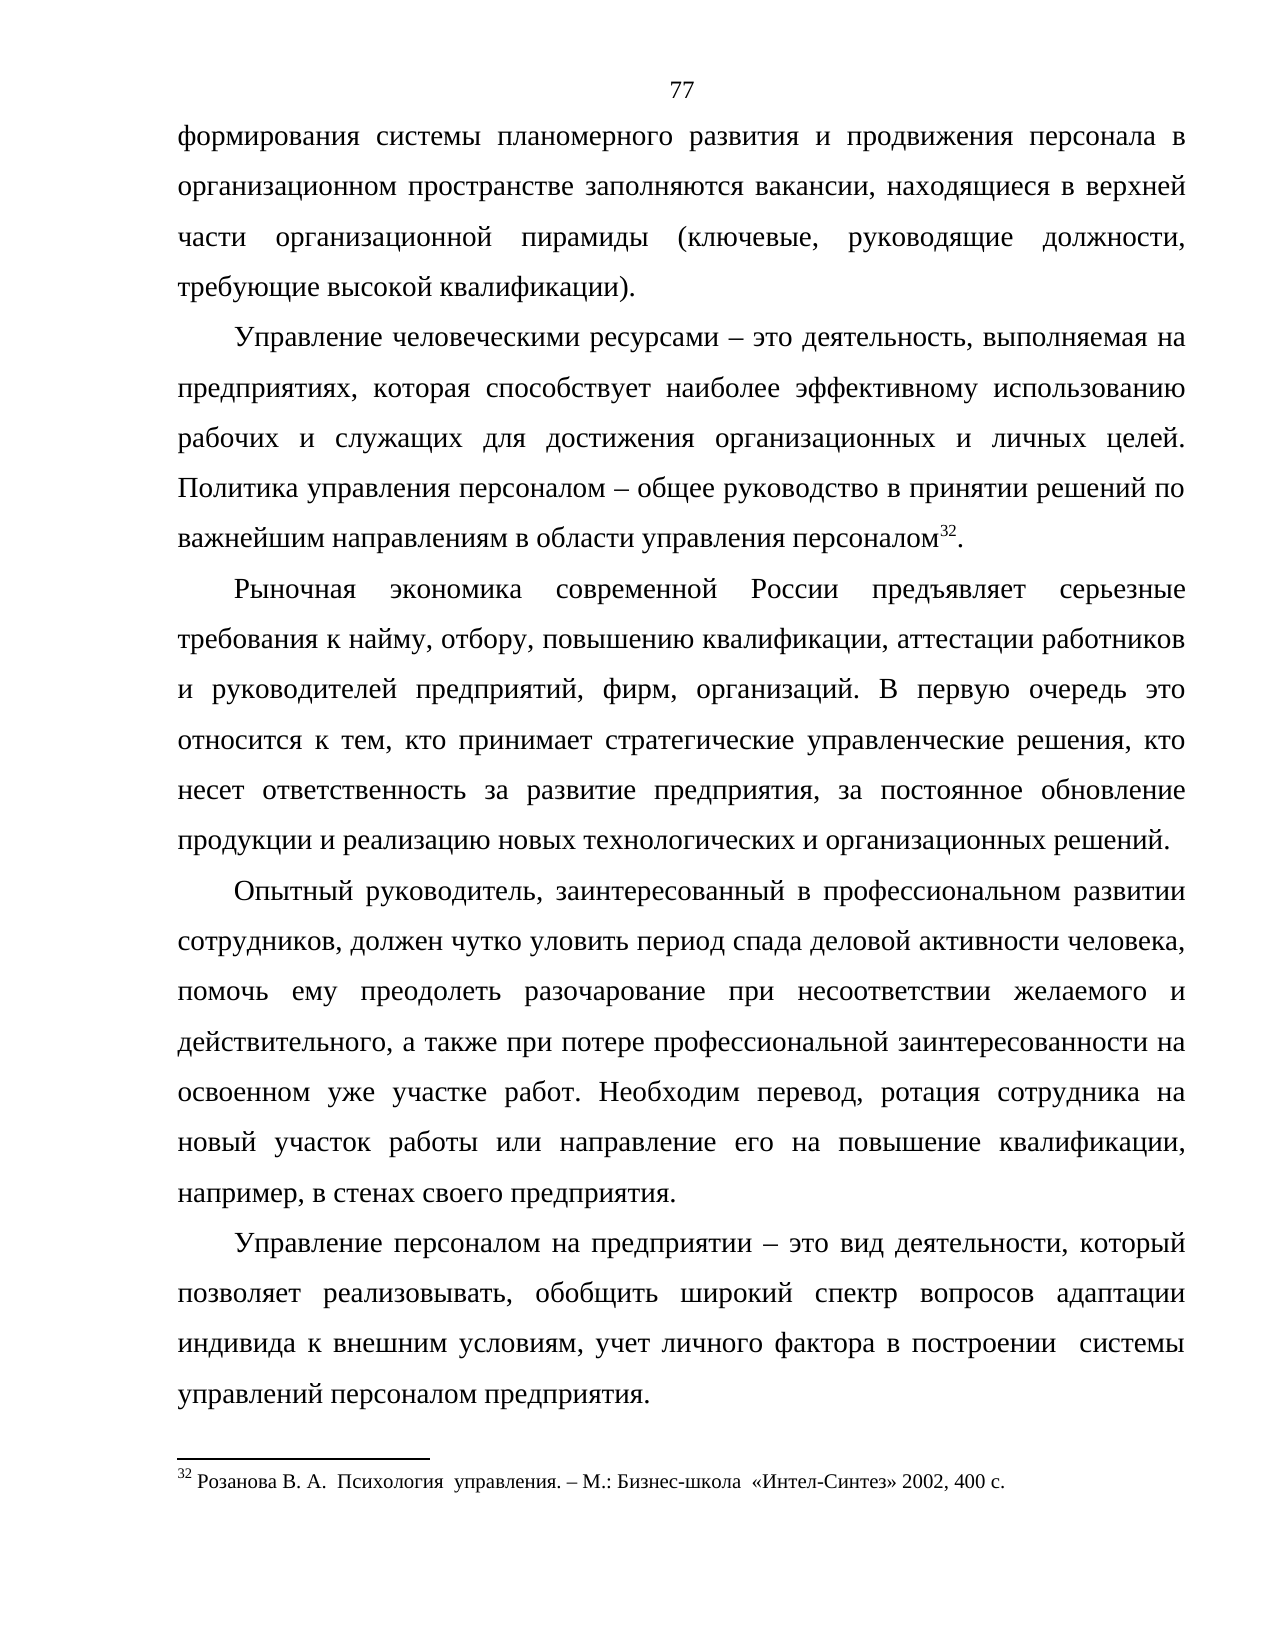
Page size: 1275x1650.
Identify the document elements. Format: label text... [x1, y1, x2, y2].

text Управление человеческими ресурсами – это деятельность, выполняемая на предприятиях, которая способствует наиболее эффективному использованию рабочих и служащих для достижения организационных и личных целей. Политика управления персоналом – общее руководство в принятии решений по важнейшим направлениям в области управления персоналом. [177, 319, 1186, 554]
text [177, 118, 1186, 303]
text Опытный руководитель, заинтересованный в профессиональном развитии сотрудников, должен чутко уловить период спада деловой активности человека, помочь ему преодолеть разочарование при несоответствии желаемого и действительного, а также при потере профессиональной заинтересованности на освоенном уже участке работ. Необходим перевод, ротация сотрудника на новый участок работы или направление его на повышение квалификации, например, в стенах своего предприятия. [177, 873, 1186, 1208]
text Рыночная экономика современной России предъявляет серьезные требования к найму, отбору, повышению квалификации, аттестации работников и руководителей предприятий, фирм, организаций. В первую очередь это относится к тем, кто принимает стратегические управленческие решения, кто несет ответственность за развитие предприятия, за постоянное обновление продукции и реализацию новых технологических и организационных решений. [177, 571, 1186, 856]
text Управление персоналом на предприятии – это вид деятельности, который позволяет реализовывать, обобщить широкий спектр вопросов адаптации индивида к внешним условиям, учет личного фактора в построении системы управлений персоналом предприятия. [177, 1225, 1186, 1409]
